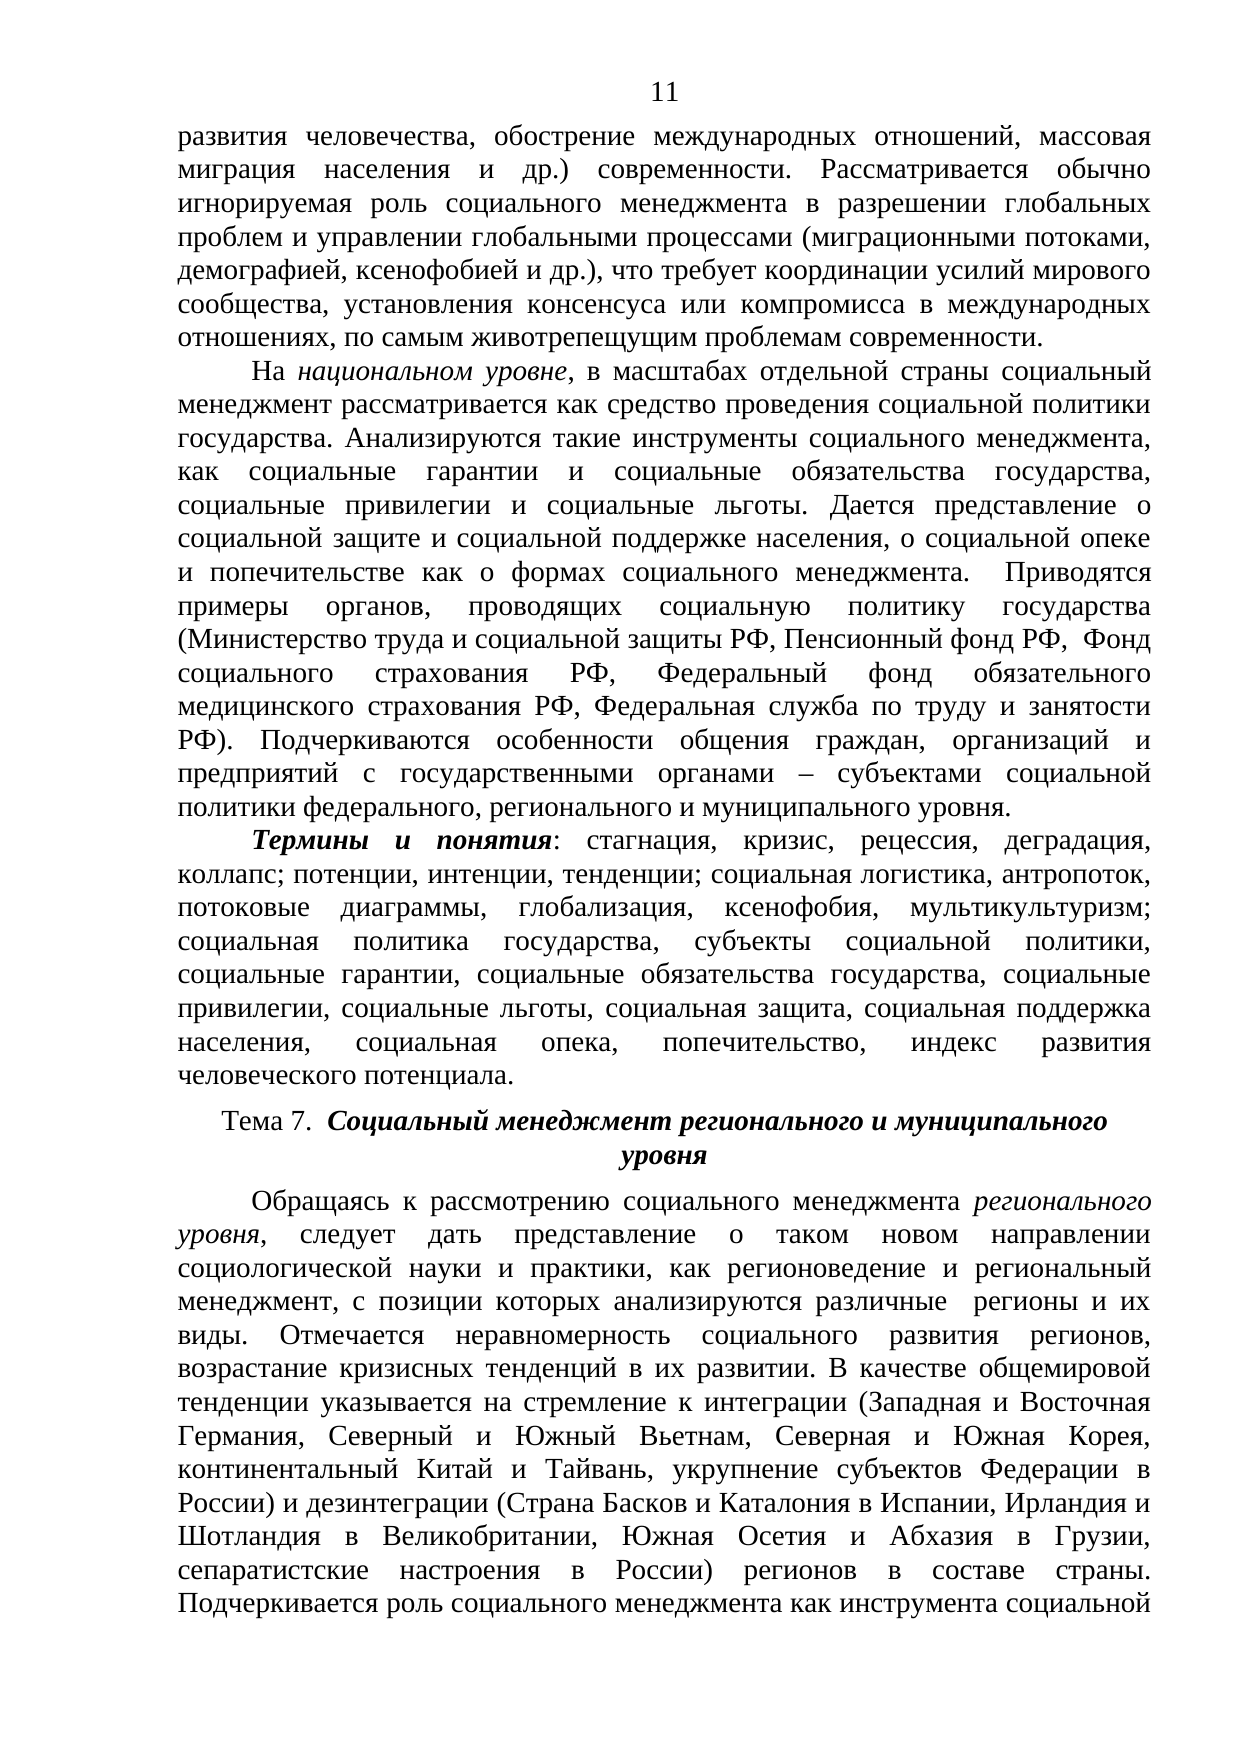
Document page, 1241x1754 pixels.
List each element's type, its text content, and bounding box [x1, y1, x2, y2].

text Термины и понятия: стагнация, кризис, рецессия, деградация, коллапс; потенции, интенции, тенденции; социальная логистика, антропоток, потоковые диаграммы, глобализация, ксенофобия, мультикультуризм; социальная политика государства, субъекты социальной политики, социальные гарантии, социальные обязательства государства, социальные привилегии, социальные льготы, социальная защита, социальная поддержка населения, социальная опека, попечительство, индекс развития человеческого потенциала. [177, 822, 1152, 1091]
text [177, 118, 1152, 353]
text На национальном уровне, в масштабах отдельной страны социальный менеджмент рассматривается как средство проведения социальной политики государства. Анализируются такие инструменты социального менеджмента, как социальные гарантии и социальные обязательства государства, социальные привилегии и социальные льготы. Дается представление о социальной защите и социальной поддержке населения, о социальной опеке и попечительстве как о формах социального менеджмента. Приводятся примеры органов, проводящих социальную политику государства (Министерство труда и социальной защиты РФ, Пенсионный фонд РФ, Фонд социального страхования РФ, Федеральный фонд обязательного медицинского страхования РФ, Федеральная служба по труду и занятости РФ). Подчеркиваются особенности общения граждан, организаций и предприятий с государственными органами – субъектами социальной политики федерального, регионального и муниципального уровня. [177, 353, 1152, 822]
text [177, 1183, 1152, 1619]
text Тема 7. Социальный менеджмент регионального и муниципального уровня [177, 1103, 1152, 1170]
